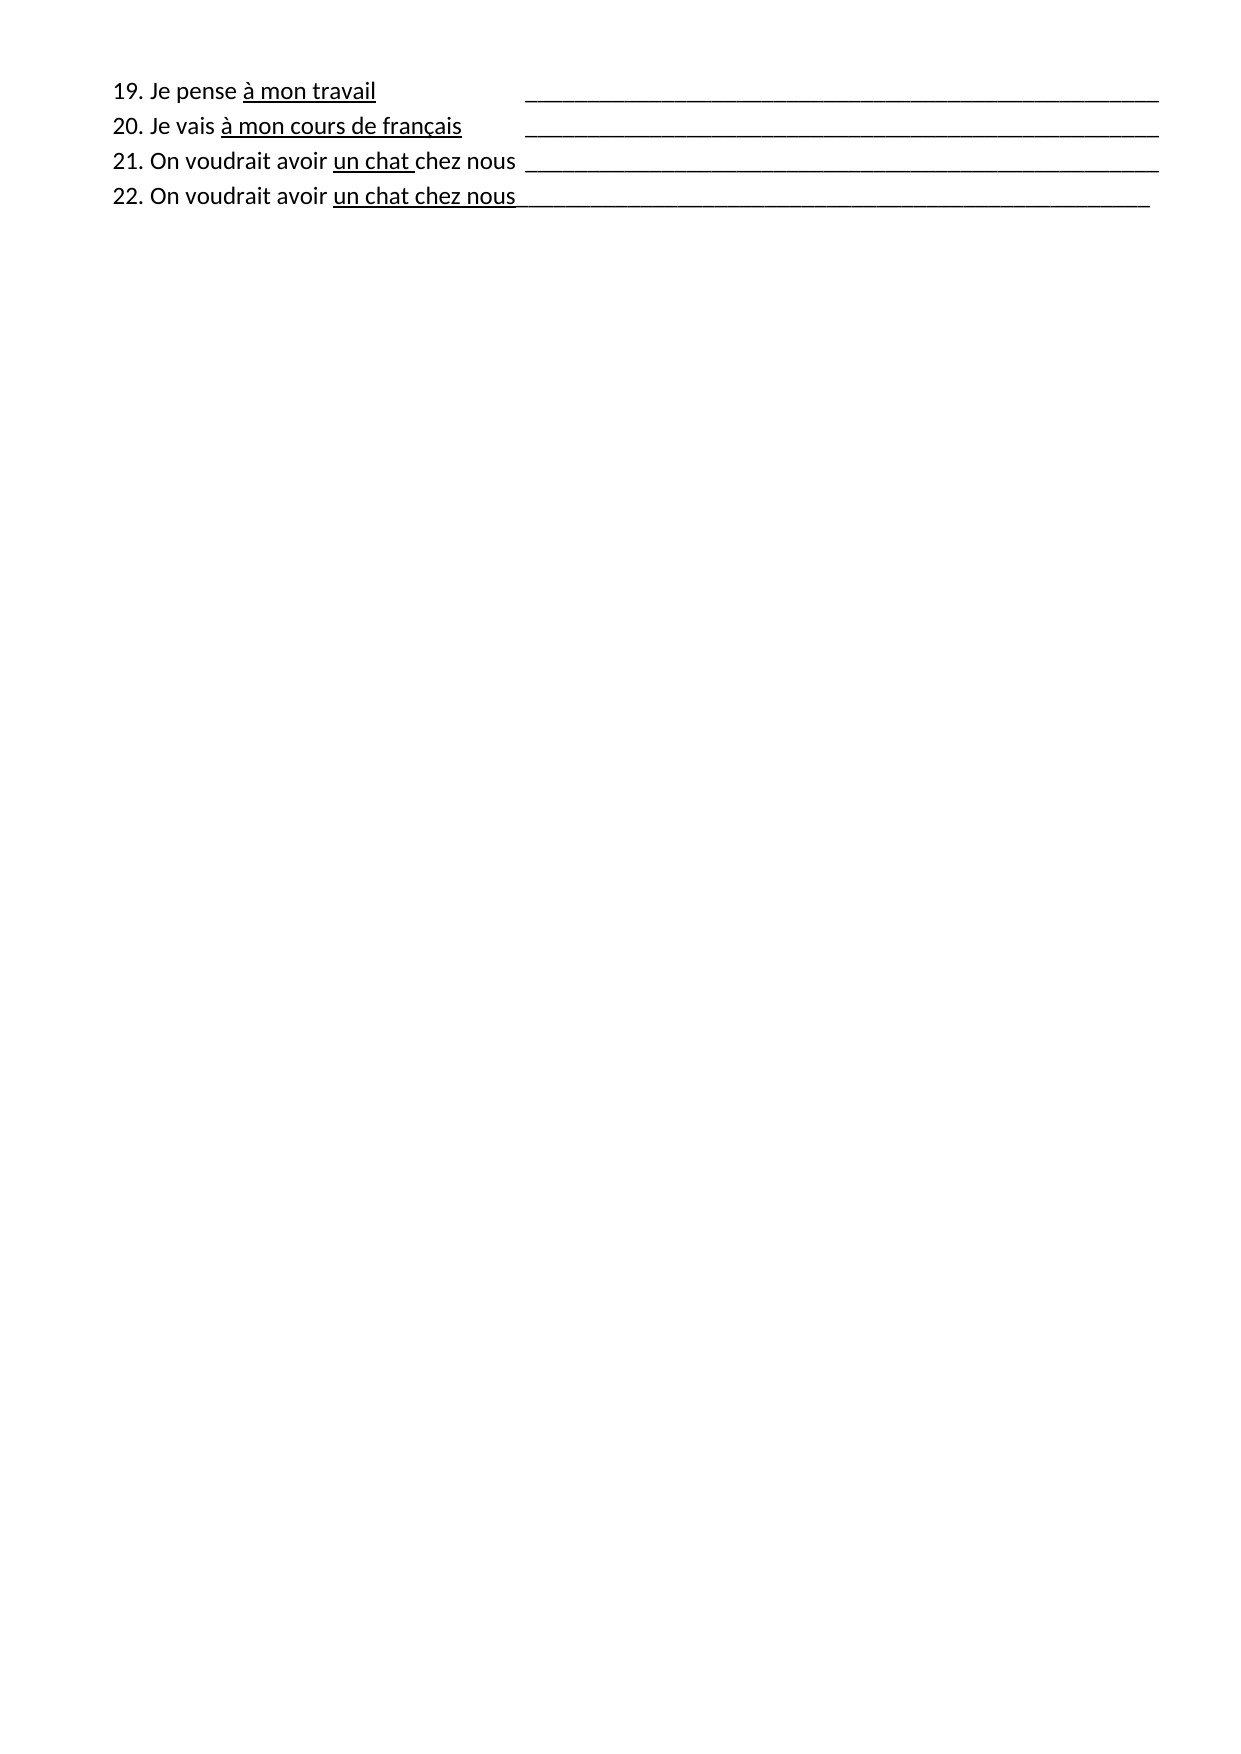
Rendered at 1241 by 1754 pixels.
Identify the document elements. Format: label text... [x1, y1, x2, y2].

list Je pense à mon travail ___________________________________________________ [112, 75, 1165, 106]
list On voudrait avoir un chat chez nous___________________________________________________ [112, 180, 1165, 246]
list On voudrait avoir un chat chez nous ___________________________________________________ [112, 145, 1165, 176]
list Je vais à mon cours de français ___________________________________________________ [112, 110, 1165, 141]
